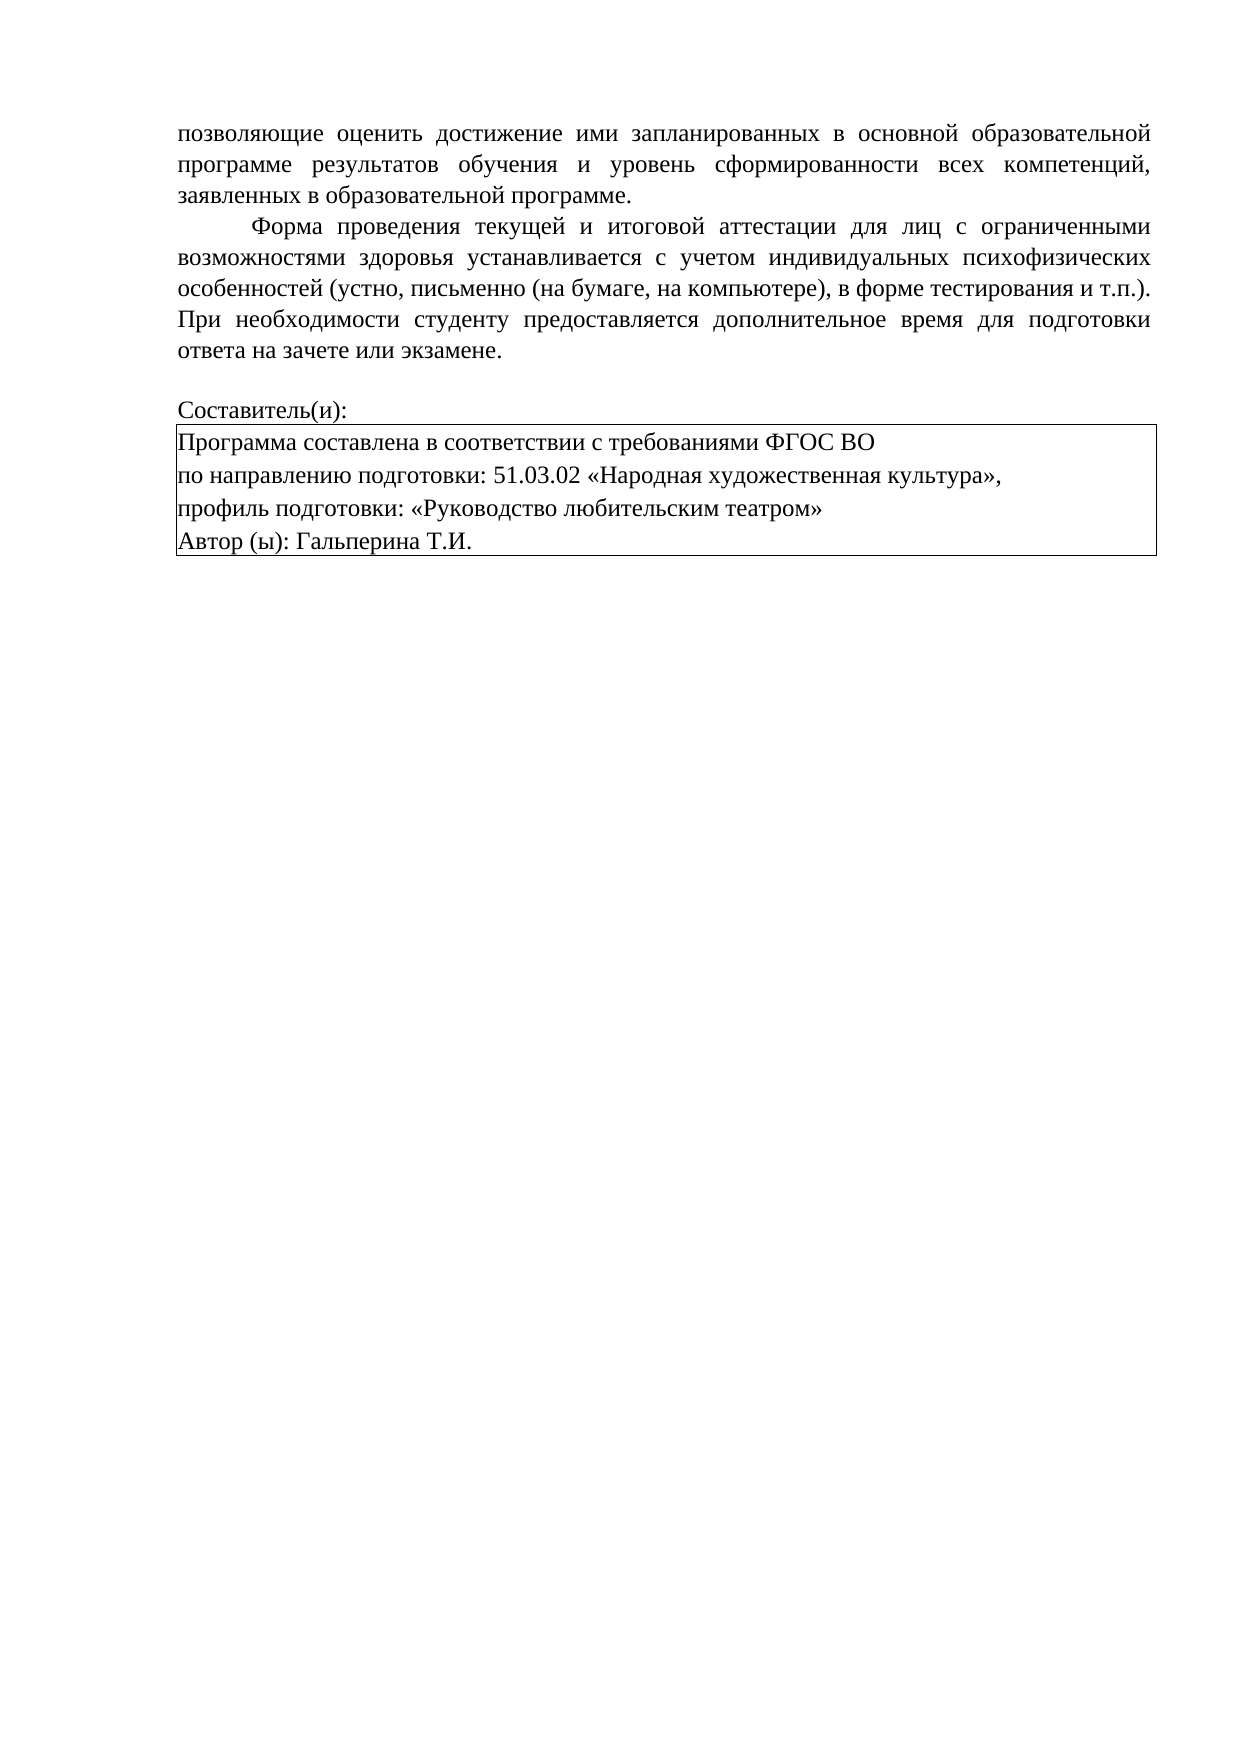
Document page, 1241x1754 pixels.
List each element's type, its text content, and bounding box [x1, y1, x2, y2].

text Программа составлена в соответствии с требованиями ФГОС ВО [177, 425, 1156, 456]
text Автор (ы): Гальперина Т.И. [177, 523, 1156, 555]
text профиль подготовки: «Руководство любительским театром» [177, 490, 1156, 522]
text по направлению подготовки: 51.03.02 «Народная художественная культура», [177, 457, 1156, 489]
text Составитель(и): [177, 395, 1152, 424]
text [177, 118, 1152, 209]
text Форма проведения текущей и итоговой аттестации для лиц с ограниченными возможностями здоровья устанавливается с учетом индивидуальных психофизических особенностей (устно, письменно (на бумаге, на компьютере), в форме тестирования и т.п.). При необходимости студенту предоставляется дополнительное время для подготовки ответа на зачете или экзамене. [177, 211, 1152, 364]
